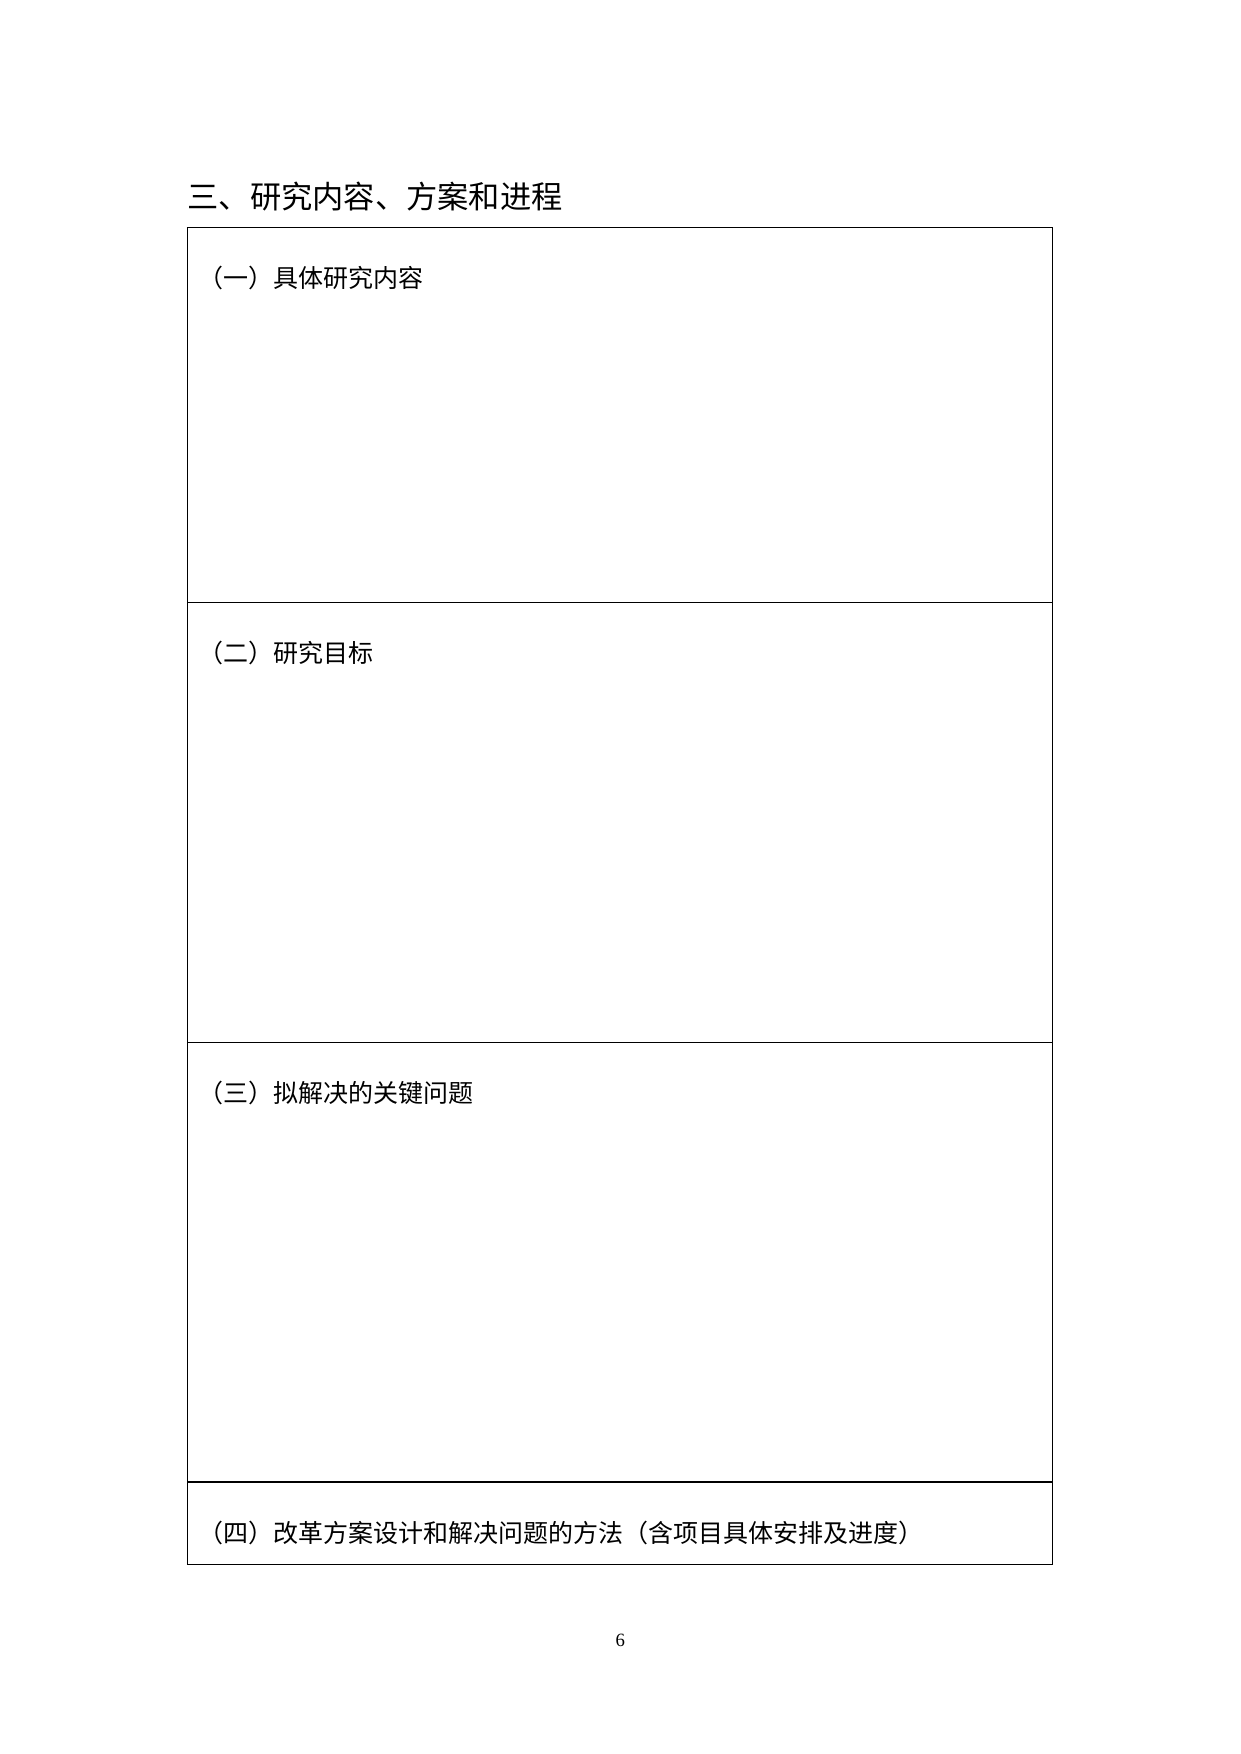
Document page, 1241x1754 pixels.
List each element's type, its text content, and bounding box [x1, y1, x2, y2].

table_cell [188, 1483, 1052, 1564]
text 三、研究内容、方案和进程 [187, 162, 1053, 227]
table_header （一）具体研究内容 [188, 228, 1052, 602]
table_cell （三）拟解决的关键问题 [188, 1043, 1052, 1481]
table_cell （二）研究目标 [188, 603, 1052, 1042]
